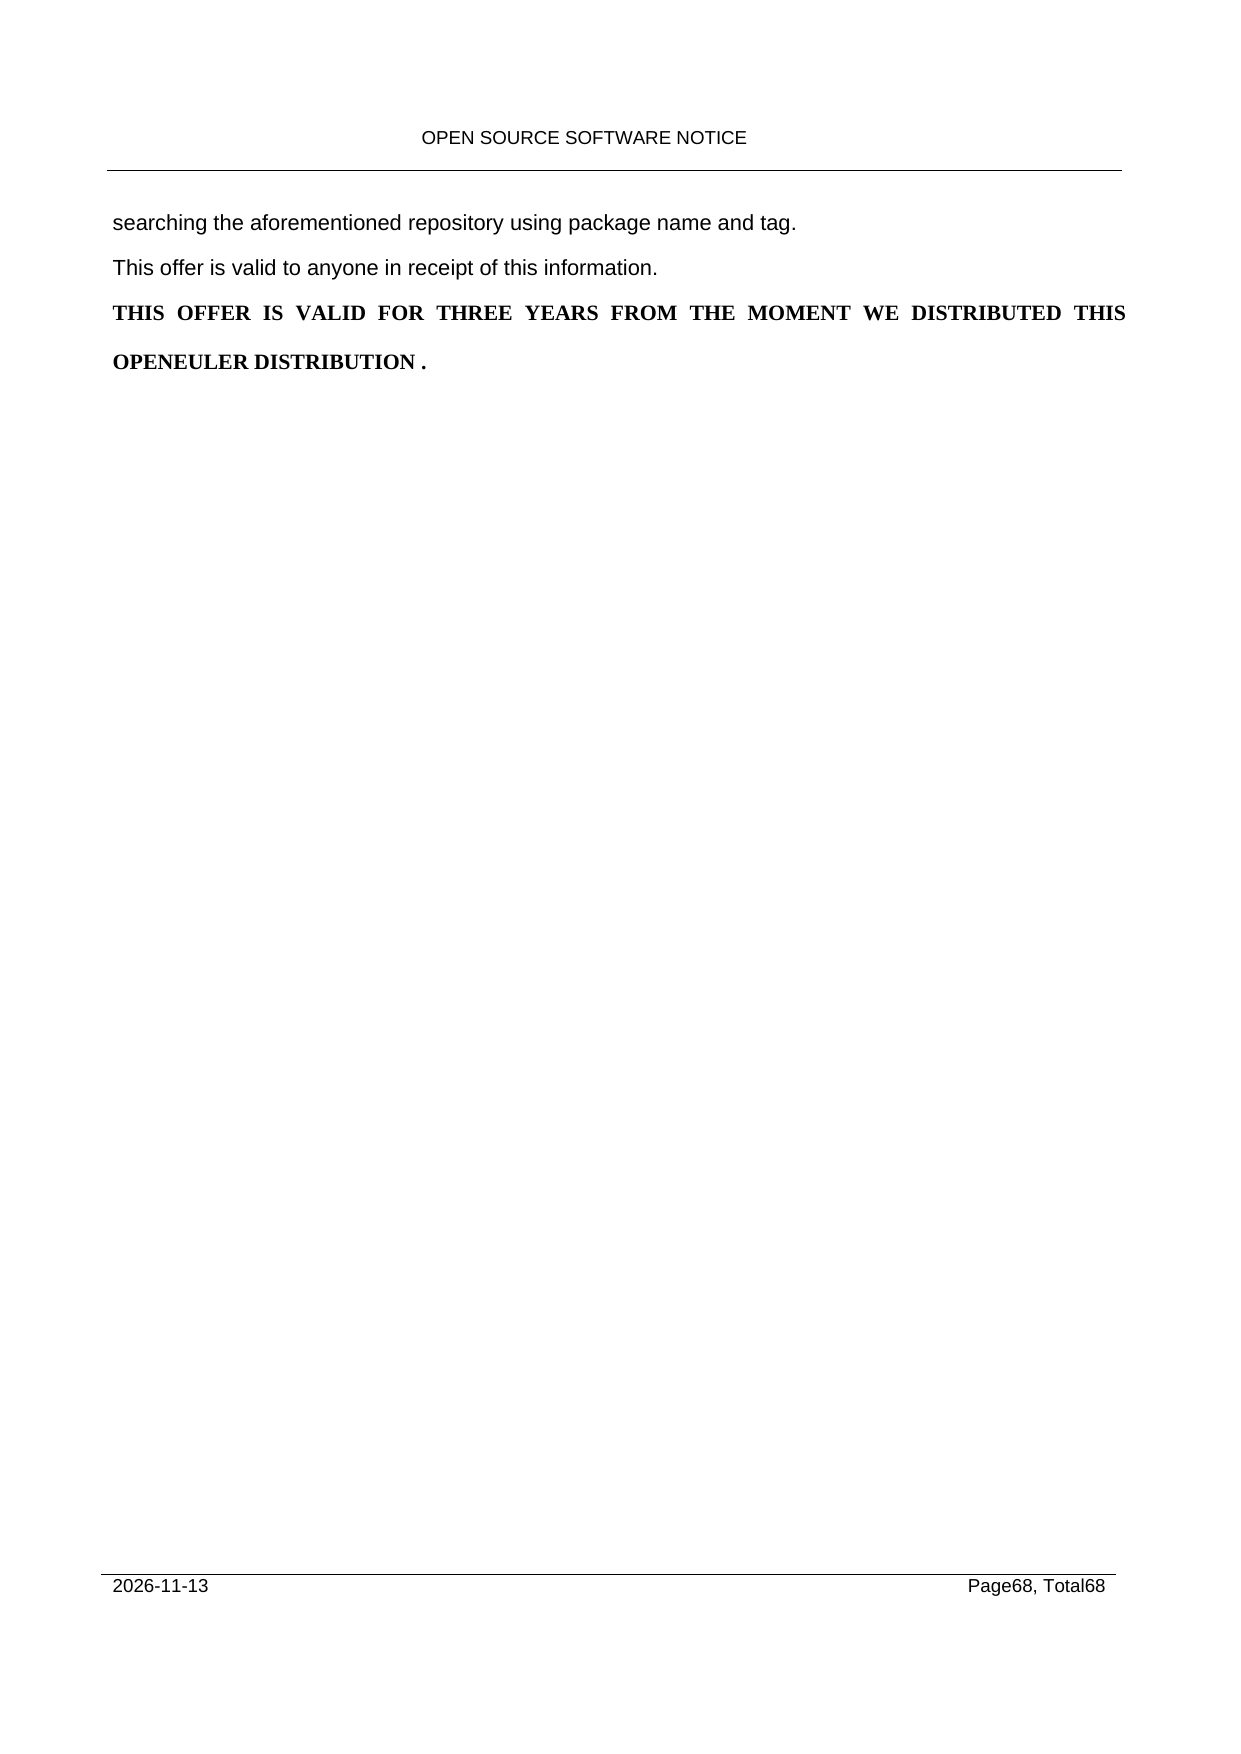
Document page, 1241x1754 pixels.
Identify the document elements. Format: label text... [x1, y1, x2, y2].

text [112, 206, 1128, 239]
text THIS OFFER IS VALID FOR THREE YEARS FROM THE MOMENT WE DISTRIBUTED THIS OPENEULER DISTRIBUTION . [112, 297, 1128, 378]
text This offer is valid to anyone in receipt of this information. [112, 251, 1128, 284]
